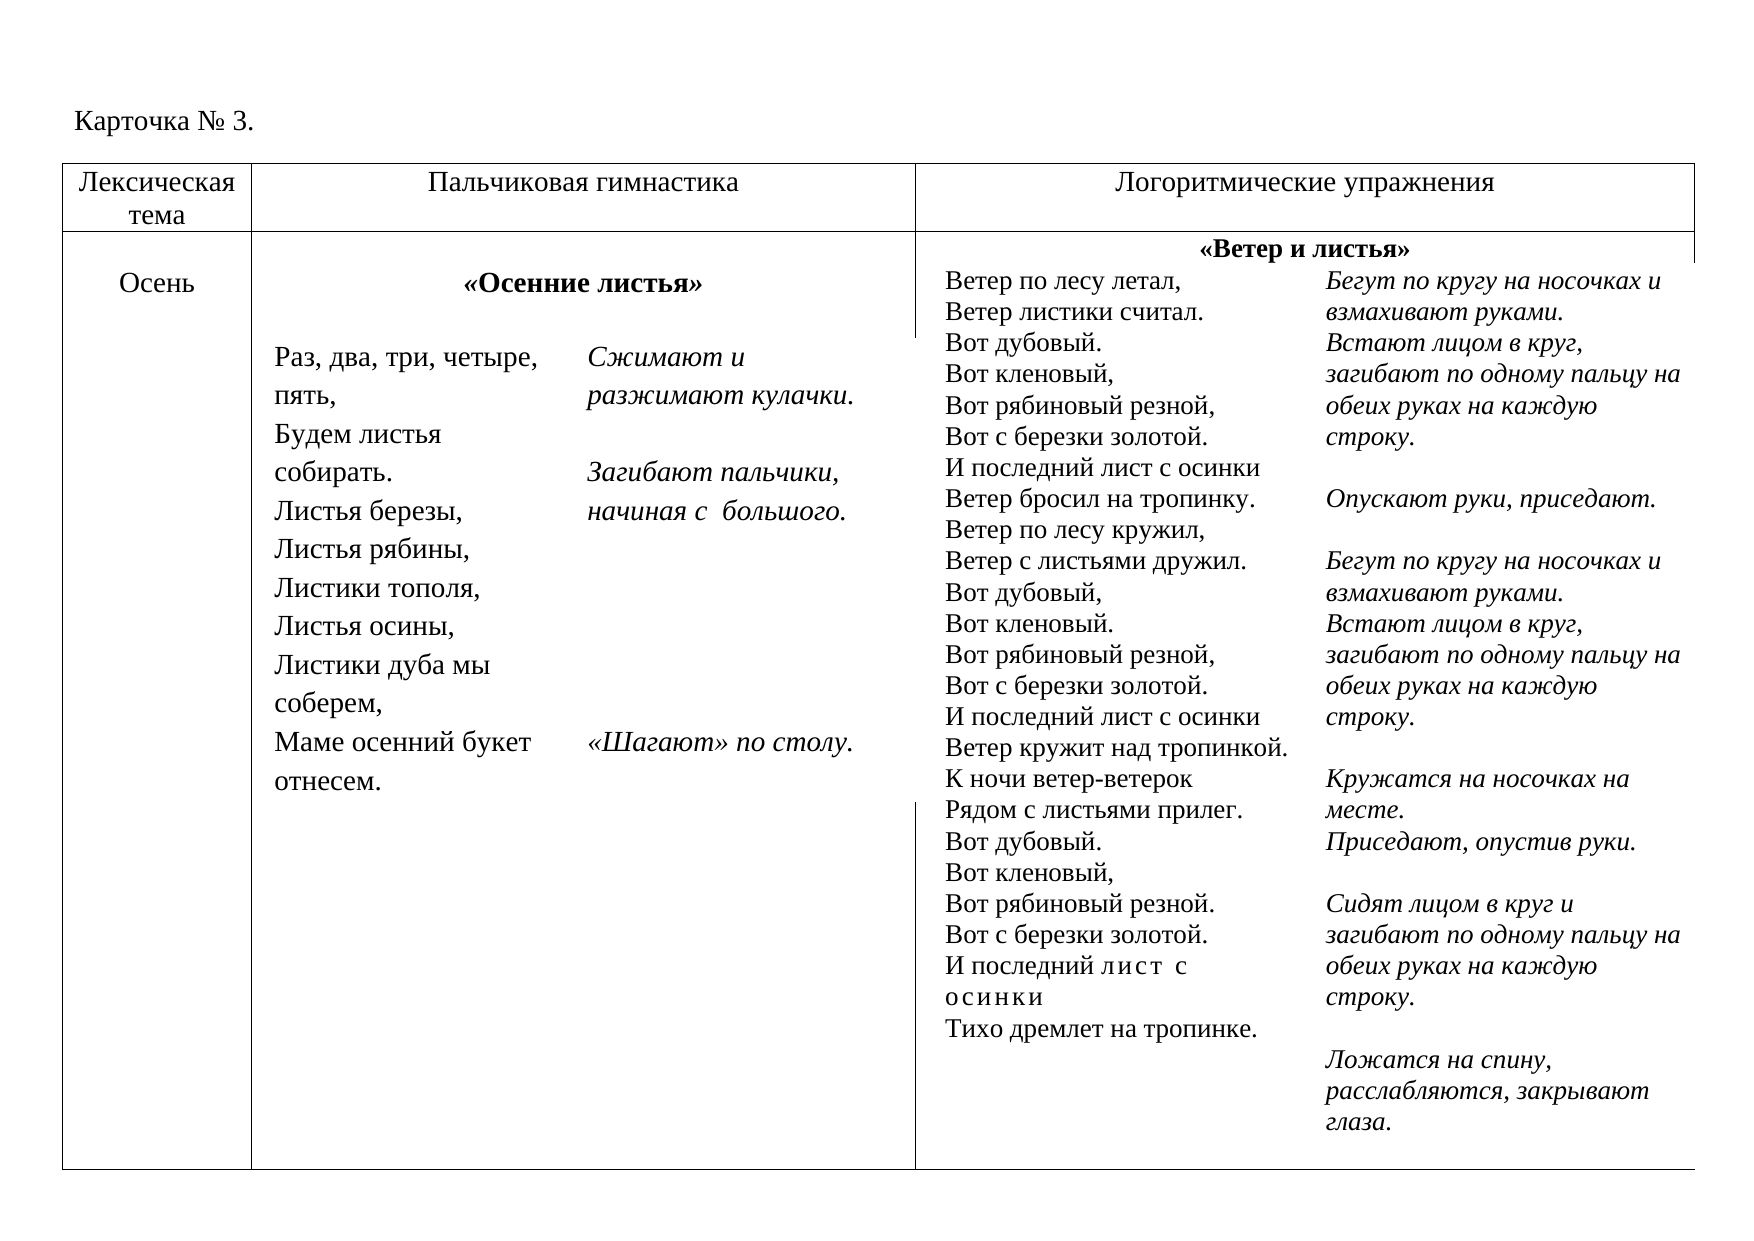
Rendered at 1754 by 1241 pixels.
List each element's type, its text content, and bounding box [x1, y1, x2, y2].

table_header Лексическая тема [63, 164, 251, 231]
table_cell «Осенние листья» [252, 232, 915, 1168]
text Карточка № 3. [74, 103, 1683, 137]
table_cell Осень [63, 232, 251, 1168]
table_cell «Ветер и листья» [916, 232, 1694, 1168]
table_header Пальчиковая гимнастика [252, 164, 915, 231]
table_header Логоритмические упражнения [916, 164, 1694, 231]
